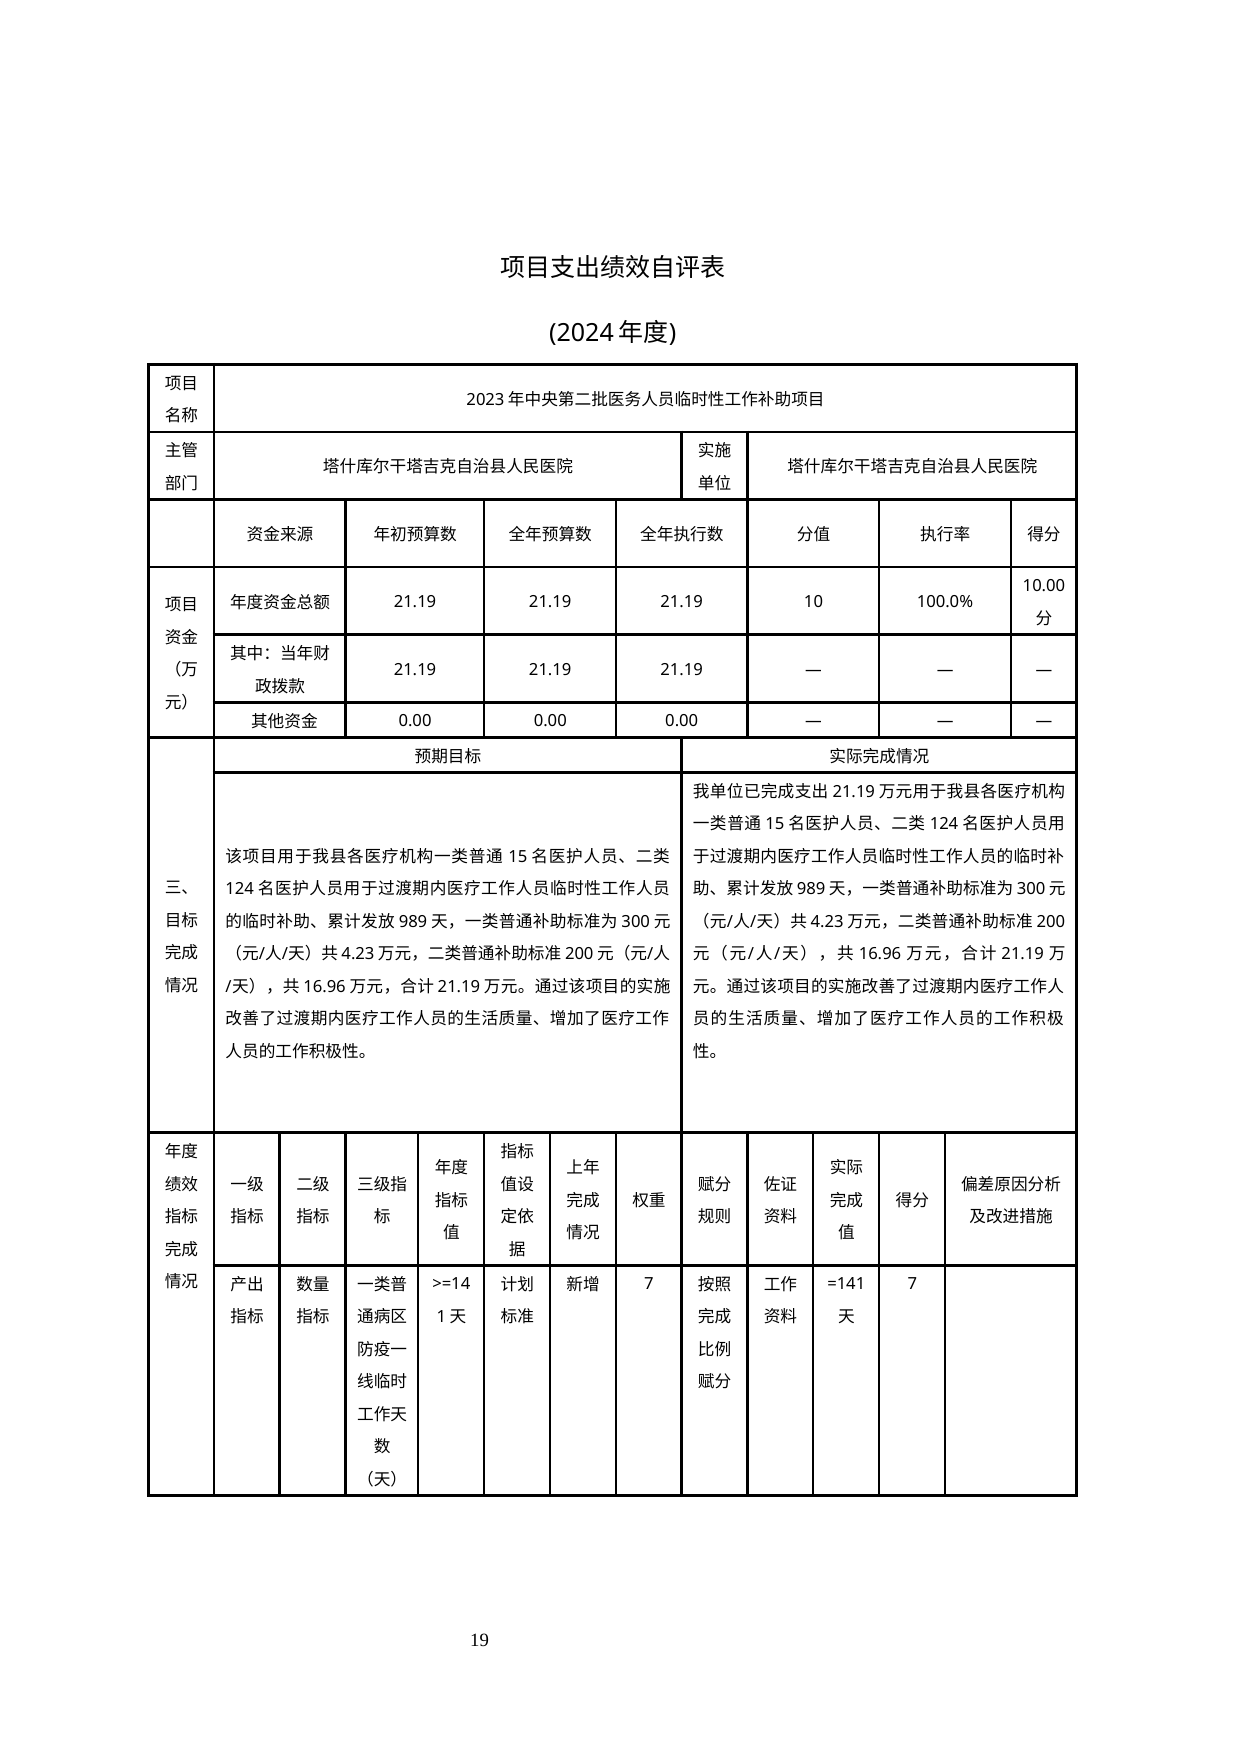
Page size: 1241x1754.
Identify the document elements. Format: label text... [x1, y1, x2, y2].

table_cell 2023年中央第二批医务人员临时性工作补助项目 [215, 366, 1075, 431]
table_cell 产出指标 [215, 1267, 278, 1494]
table_cell 全年预算数 [485, 501, 615, 566]
table_cell 10.00分 [1012, 568, 1075, 633]
table_cell — [880, 636, 1010, 701]
table_cell 其中：当年财政拨款 [215, 636, 344, 701]
table_cell 塔什库尔干塔吉克自治县人民医院 [749, 433, 1075, 498]
table_cell 得分 [880, 1134, 944, 1264]
table_cell 该项目用于我县各医疗机构一类普通15名医护人员、二类124名医护人员用于过渡期内医疗工作人员临时性工作人员的临时补助、累计发放989天，一类普通补助标准为300元（元/人/天）共4.23万元，二类普通补助标准200元（元/人/天），共16.96万元，合计21.19万元。通过该项目的实施改善了过渡期内医疗工作人员的生活质量、增加了医疗工作人员的工作积极性。 [215, 774, 680, 1131]
table_cell 一类普通病区防疫一线临时工作天数（天） [347, 1267, 417, 1494]
table_cell 数量指标 [281, 1267, 344, 1494]
table_cell 21.19 [485, 636, 615, 701]
table_cell 得分 [1012, 501, 1075, 566]
table_cell 赋分规则 [683, 1134, 746, 1264]
table_cell — [749, 636, 878, 701]
table_cell 7 [617, 1267, 680, 1494]
table_cell 按照完成比例赋分 [683, 1267, 746, 1494]
table_cell 100.0% [880, 568, 1010, 633]
table_cell 年度绩效指标完成情况 [150, 1134, 213, 1494]
table_cell 21.19 [347, 568, 483, 633]
table_cell 计划标准 [485, 1267, 549, 1494]
table_cell 21.19 [485, 568, 615, 633]
table_cell 21.19 [617, 636, 746, 701]
table_cell 年度指标值 [419, 1134, 483, 1264]
table_cell 0.00 [485, 704, 615, 736]
table_cell 年度资金总额 [215, 568, 344, 633]
table_cell 7 [880, 1267, 944, 1494]
table_cell 资金来源 [215, 501, 344, 566]
table_cell 0.00 [617, 704, 746, 736]
table_cell =141天 [814, 1267, 878, 1494]
table_cell 新增 [551, 1267, 615, 1494]
table_cell 工作资料 [749, 1267, 812, 1494]
table_cell 21.19 [617, 568, 746, 633]
table_cell [946, 1267, 1075, 1494]
table_cell — [1012, 636, 1075, 701]
table_cell 上年完成情况 [551, 1134, 615, 1264]
table_cell 执行率 [880, 501, 1010, 566]
table_cell 0.00 [347, 704, 483, 736]
table_cell 实施单位 [683, 433, 746, 498]
table_cell 分值 [749, 501, 878, 566]
table_header 项目支出绩效自评表 [148, 233, 1077, 298]
table_cell >=141天 [419, 1267, 483, 1494]
table_cell 21.19 [347, 636, 483, 701]
table_cell (2024年度) [148, 298, 1077, 363]
table_cell 项目资金 （万元） [150, 568, 213, 736]
table_cell 主管部门 [150, 433, 213, 498]
table_cell — [880, 704, 1010, 736]
table_cell 塔什库尔干塔吉克自治县人民医院 [215, 433, 680, 498]
table_cell 指标值设定依据 [485, 1134, 549, 1264]
table_cell — [1012, 704, 1075, 736]
table_cell — [749, 704, 878, 736]
table_cell 实际完成情况 [683, 739, 1075, 771]
table_cell 预期目标 [215, 739, 680, 771]
table_cell 偏差原因分析及改进措施 [946, 1134, 1075, 1264]
table_cell 二级指标 [281, 1134, 344, 1264]
table_cell 项目名称 [150, 366, 213, 431]
table_cell 全年执行数 [617, 501, 746, 566]
table_cell 权重 [617, 1134, 680, 1264]
table_cell 三、目标完成情况 [150, 739, 213, 1131]
table_cell 一级指标 [215, 1134, 278, 1264]
table_cell [150, 501, 213, 566]
table_cell 年初预算数 [347, 501, 483, 566]
table_cell 三级指标 [347, 1134, 417, 1264]
table_cell 10 [749, 568, 878, 633]
table_cell 其他资金 [215, 704, 344, 736]
table_cell 实际完成值 [814, 1134, 878, 1264]
table_cell 我单位已完成支出21.19万元用于我县各医疗机构一类普通15名医护人员、二类124名医护人员用于过渡期内医疗工作人员临时性工作人员的临时补助、累计发放989天，一类普通补助标准为300元（元/人/天）共4.23万元，二类普通补助标准200元（元/人/天），共16.96万元，合计21.19万元。通过该项目的实施改善了过渡期内医疗工作人员的生活质量、增加了医疗工作人员的工作积极性。 [683, 774, 1075, 1131]
table_cell 佐证资料 [749, 1134, 812, 1264]
